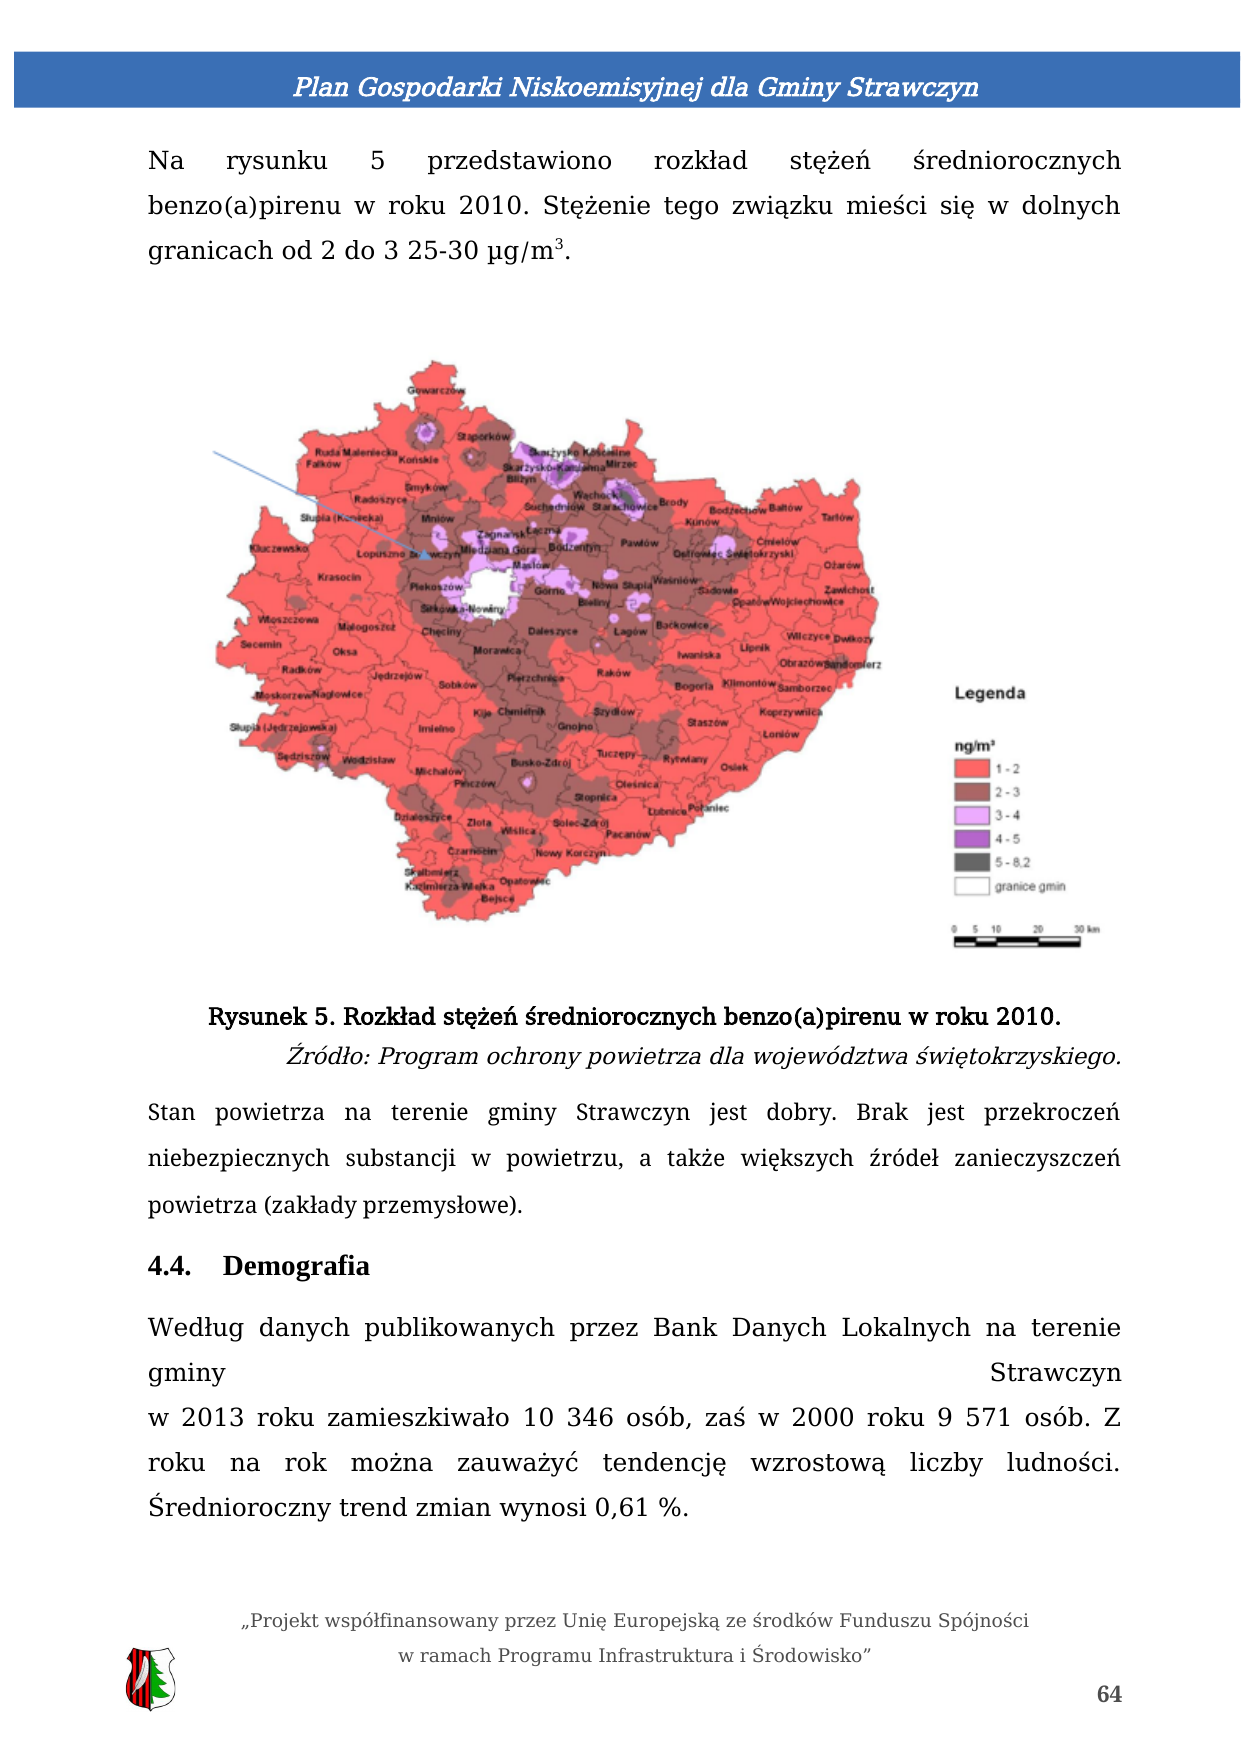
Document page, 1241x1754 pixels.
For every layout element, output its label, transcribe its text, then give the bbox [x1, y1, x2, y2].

picture [147, 351, 1125, 974]
text Według danych publikowanych przez Bank Danych Lokalnych na terenie gminy Strawczyn w 2013 roku zamieszkiwało 10 346 osób, zaś w 2000 roku 9 571 osób. Z roku na rok można zauważyć tendencję wzrostową liczby ludności. Średnioroczny trend zmian wynosi 0,61 %. [148, 1311, 1122, 1521]
subtitle Demografia [148, 1248, 1122, 1282]
text Źródło: Program ochrony powietrza dla województwa świętokrzyskiego. [148, 1042, 1122, 1069]
text Na rysunku 5 przedstawiono rozkład stężeń średniorocznych benzo(a)pirenu w roku 2010. Stężenie tego związku mieści się w dolnych granicach od 2 do 3 25-30 µg/m3. [148, 145, 1122, 265]
picture [125, 1647, 176, 1712]
text Stan powietrza na terenie gminy Strawczyn jest dobry. Brak jest przekroczeń niebezpiecznych substancji w powietrzu, a także większych źródeł zanieczyszczeń powietrza (zakłady przemysłowe). [148, 1095, 1122, 1220]
text Rysunek 5. Rozkład stężeń średniorocznych benzo(a)pirenu w roku 2010. [148, 1002, 1122, 1029]
